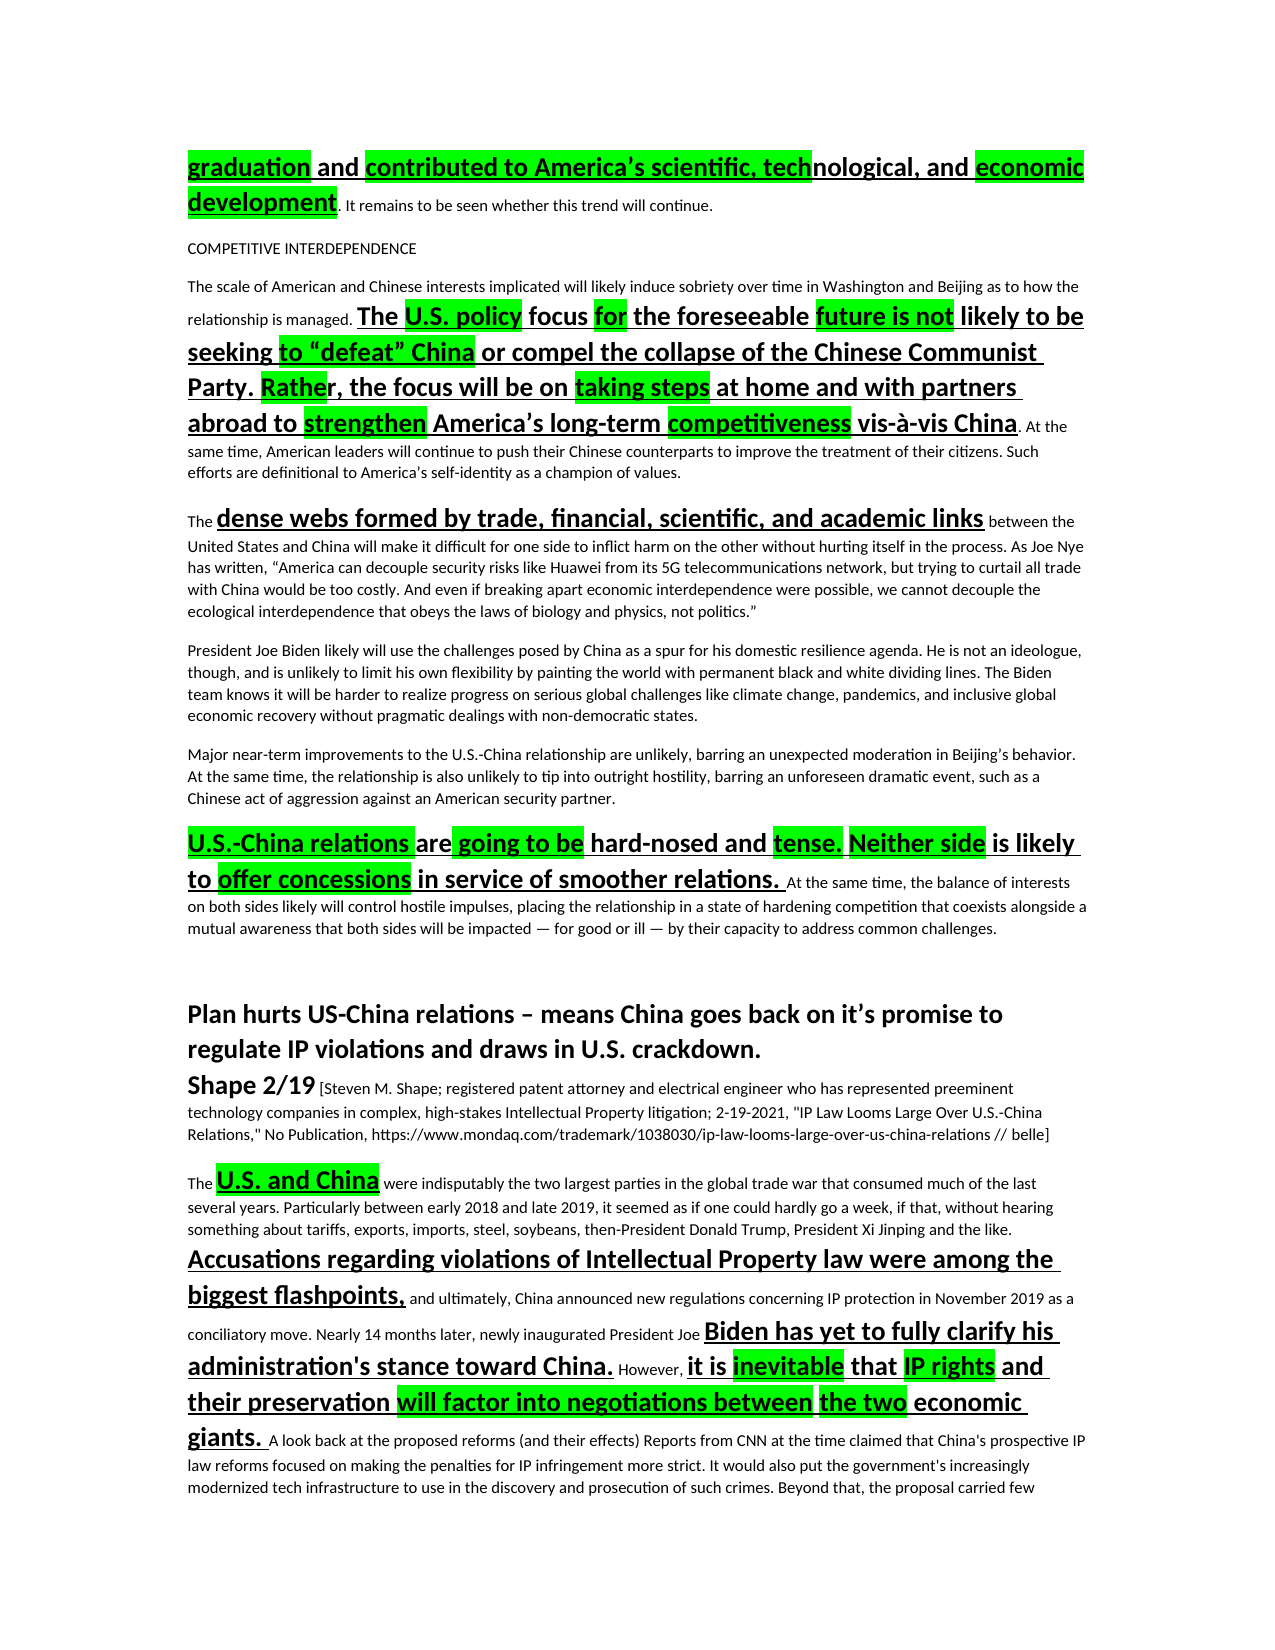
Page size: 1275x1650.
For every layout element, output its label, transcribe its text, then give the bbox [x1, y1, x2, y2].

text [187, 1163, 1087, 1497]
text U.S.-China relations are going to be hard-nosed and tense. Neither side is likely to offer concessions in service of smoother relations. At the same time, the balance of interests on both sides likely will control hostile impulses, placing the relationship in a state of hardening competition that coexists alongside a mutual awareness that both sides will be impacted — for good or ill — by their capacity to address common challenges. [187, 826, 1087, 939]
subtitle Plan hurts US-China relations – means China goes back on it’s promise to regulate IP violations and draws in U.S. crackdown. [187, 997, 1087, 1066]
text Shape 2/19 [Steven M. Shape; registered patent attorney and electrical engineer who has represented preeminent technology companies in complex, high-stakes Intellectual Property litigation; 2-19-2021, "IP Law Looms Large Over U.S.-China Relations," No Publication, https://www.mondaq.com/trademark/1038030/ip-law-looms-large-over-us-china-relations // belle] [187, 1068, 1087, 1145]
text The scale of American and Chinese interests implicated will likely induce sobriety over time in Washington and Beijing as to how the relationship is managed. The U.S. policy focus for the foreseeable future is not likely to be seeking to “defeat” China or compel the collapse of the Chinese Communist Party. Rather, the focus will be on taking steps at home and with partners abroad to strengthen America’s long-term competitiveness vis-à-vis China. At the same time, American leaders will continue to push their Chinese counterparts to improve the treatment of their citizens. Such efforts are definitional to America’s self-identity as a champion of values. [187, 276, 1087, 483]
text Major near-term improvements to the U.S.-China relationship are unlikely, barring an unexpected moderation in Beijing’s behavior. At the same time, the relationship is also unlikely to tip into outright hostility, barring an unforeseen dramatic event, such as a Chinese act of aggression against an American security partner. [187, 744, 1087, 808]
text President Joe Biden likely will use the challenges posed by China as a spur for his domestic resilience agenda. He is not an ideologue, though, and is unlikely to limit his own flexibility by painting the world with permanent black and white dividing lines. The Biden team knows it will be harder to realize progress on serious global challenges like climate change, pandemics, and inclusive global economic recovery without pragmatic dealings with non-democratic states. [187, 640, 1087, 726]
text The dense webs formed by trade, financial, scientific, and academic links between the United States and China will make it difficult for one side to inflict harm on the other without hurting itself in the process. As Joe Nye has written, “America can decouple security risks like Huawei from its 5G telecommunications network, but trying to curtail all trade with China would be too costly. And even if breaking apart economic interdependence were possible, we cannot decouple the ecological interdependence that obeys the laws of biology and physics, not politics.” [187, 501, 1087, 622]
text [187, 150, 1087, 219]
text COMPETITIVE INTERDEPENDENCE [187, 238, 1087, 258]
